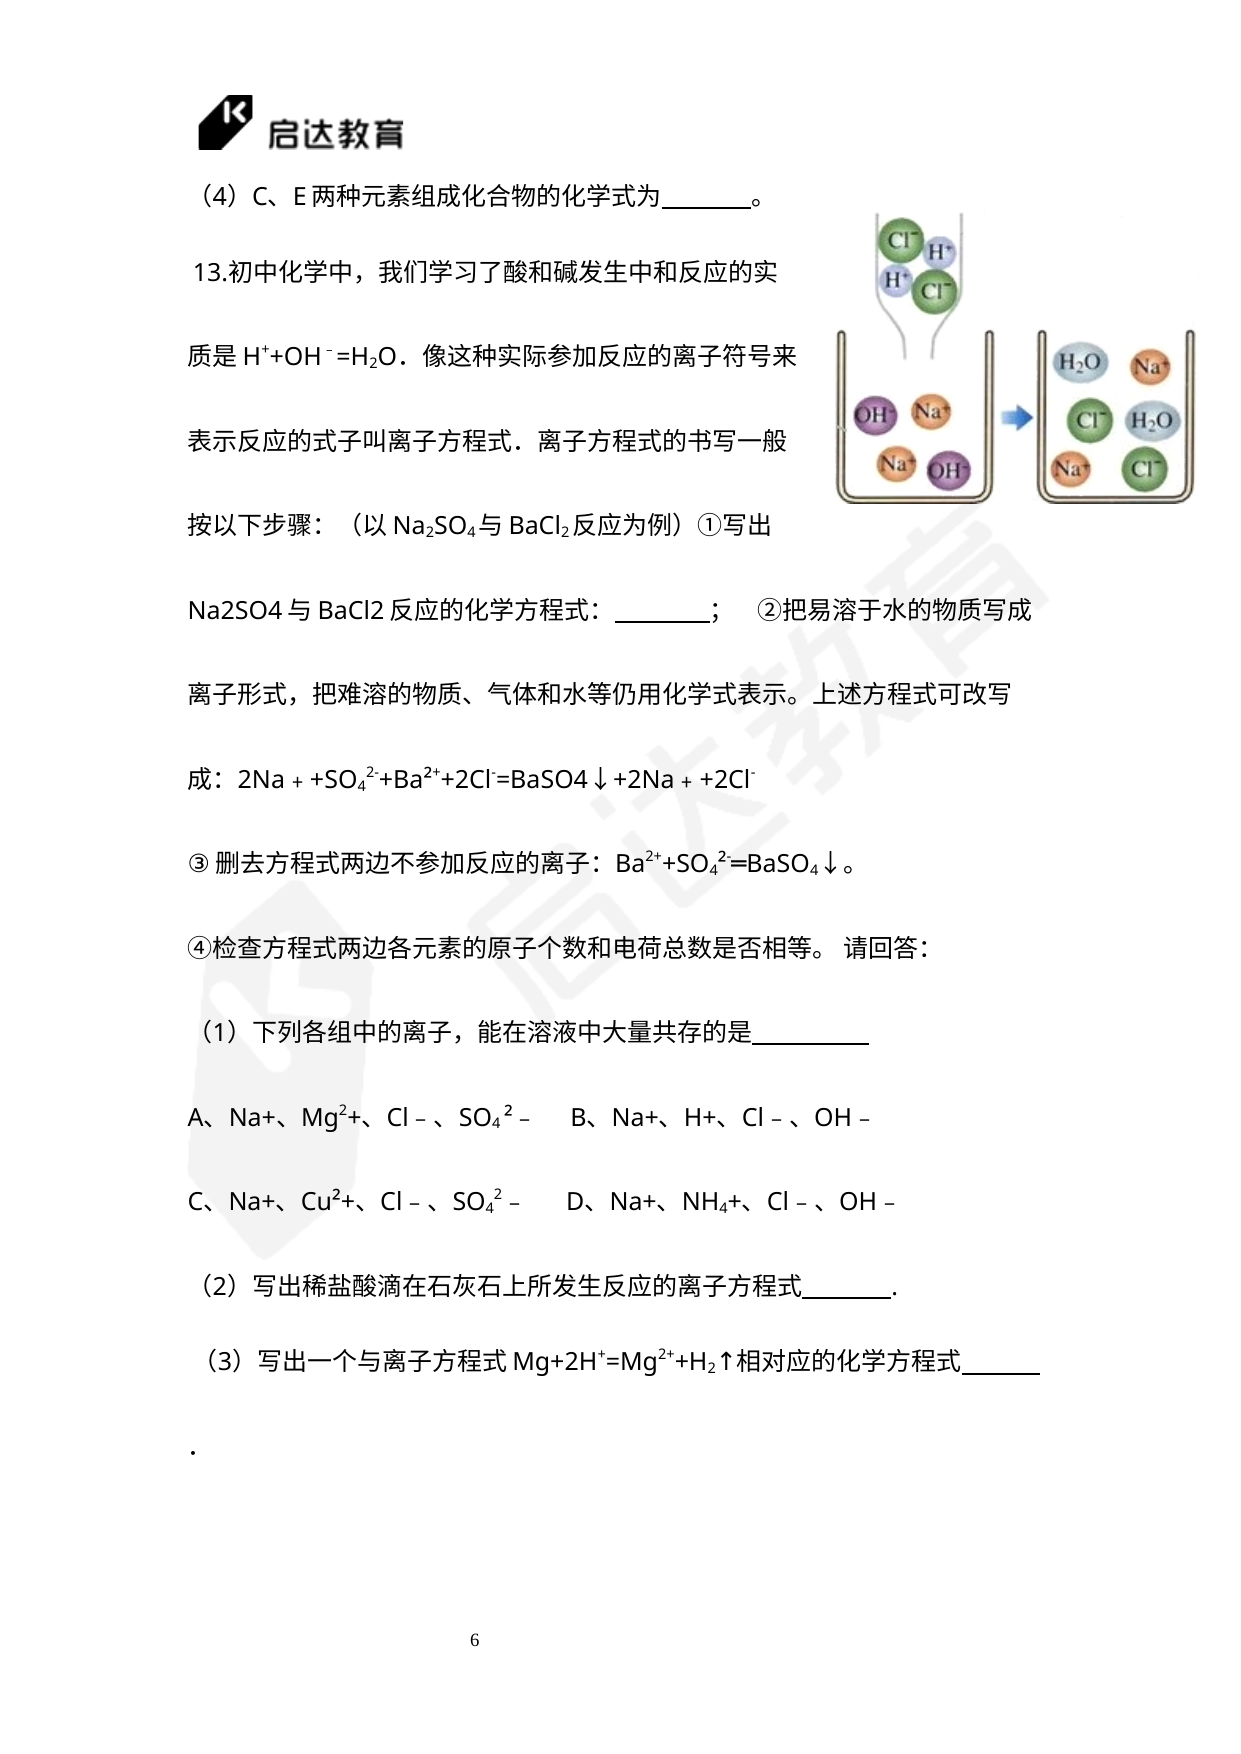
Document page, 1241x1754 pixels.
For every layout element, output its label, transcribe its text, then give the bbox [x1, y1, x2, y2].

picture [833, 210, 1202, 504]
list C、E两种元素组成化合物的化学式为 。 [187, 162, 1053, 227]
picture [198, 95, 404, 150]
text 13.初中化学中，我们学习了酸和碱发生中和反应的实质是H++OH﹣=H2O．像这种实际参加反应的离子符号来表示反应的式子叫离子方程式．离子方程式的书写一般按以下步骤：（以Na2SO4与BaCl2反应为例）①写出Na2SO4与BaCl2反应的化学方程式： ； ②把易溶于水的物质写成离子形式，把难溶的物质、气体和水等仍用化学式表示。上述方程式可改写成：2Na﹢+SO42-+Ba²++2Cl-=BaSO4↓+2Na﹢+2Cl- ③删去方程式两边不参加反应的离子：Ba2++SO4²-═BaSO4↓。 ④检查方程式两边各元素的原子个数和电荷总数是否相等。 请回答： （1）下列各组中的离子，能在溶液中大量共存的是 A、Na+、Mg2+、Cl﹣、SO4 ²﹣ B、Na+、H+、Cl﹣、OH﹣ C、Na+、Cu²+、Cl﹣、SO42﹣ D、Na+、NH4+、Cl﹣、OH﹣ （2）写出稀盐酸滴在石灰石上所发生反应的离子方程式 . [187, 238, 1053, 1317]
list 写出一个与离子方程式Mg+2H+=Mg2++H2↑相对应的化学方程式 ． [187, 1327, 1053, 1477]
